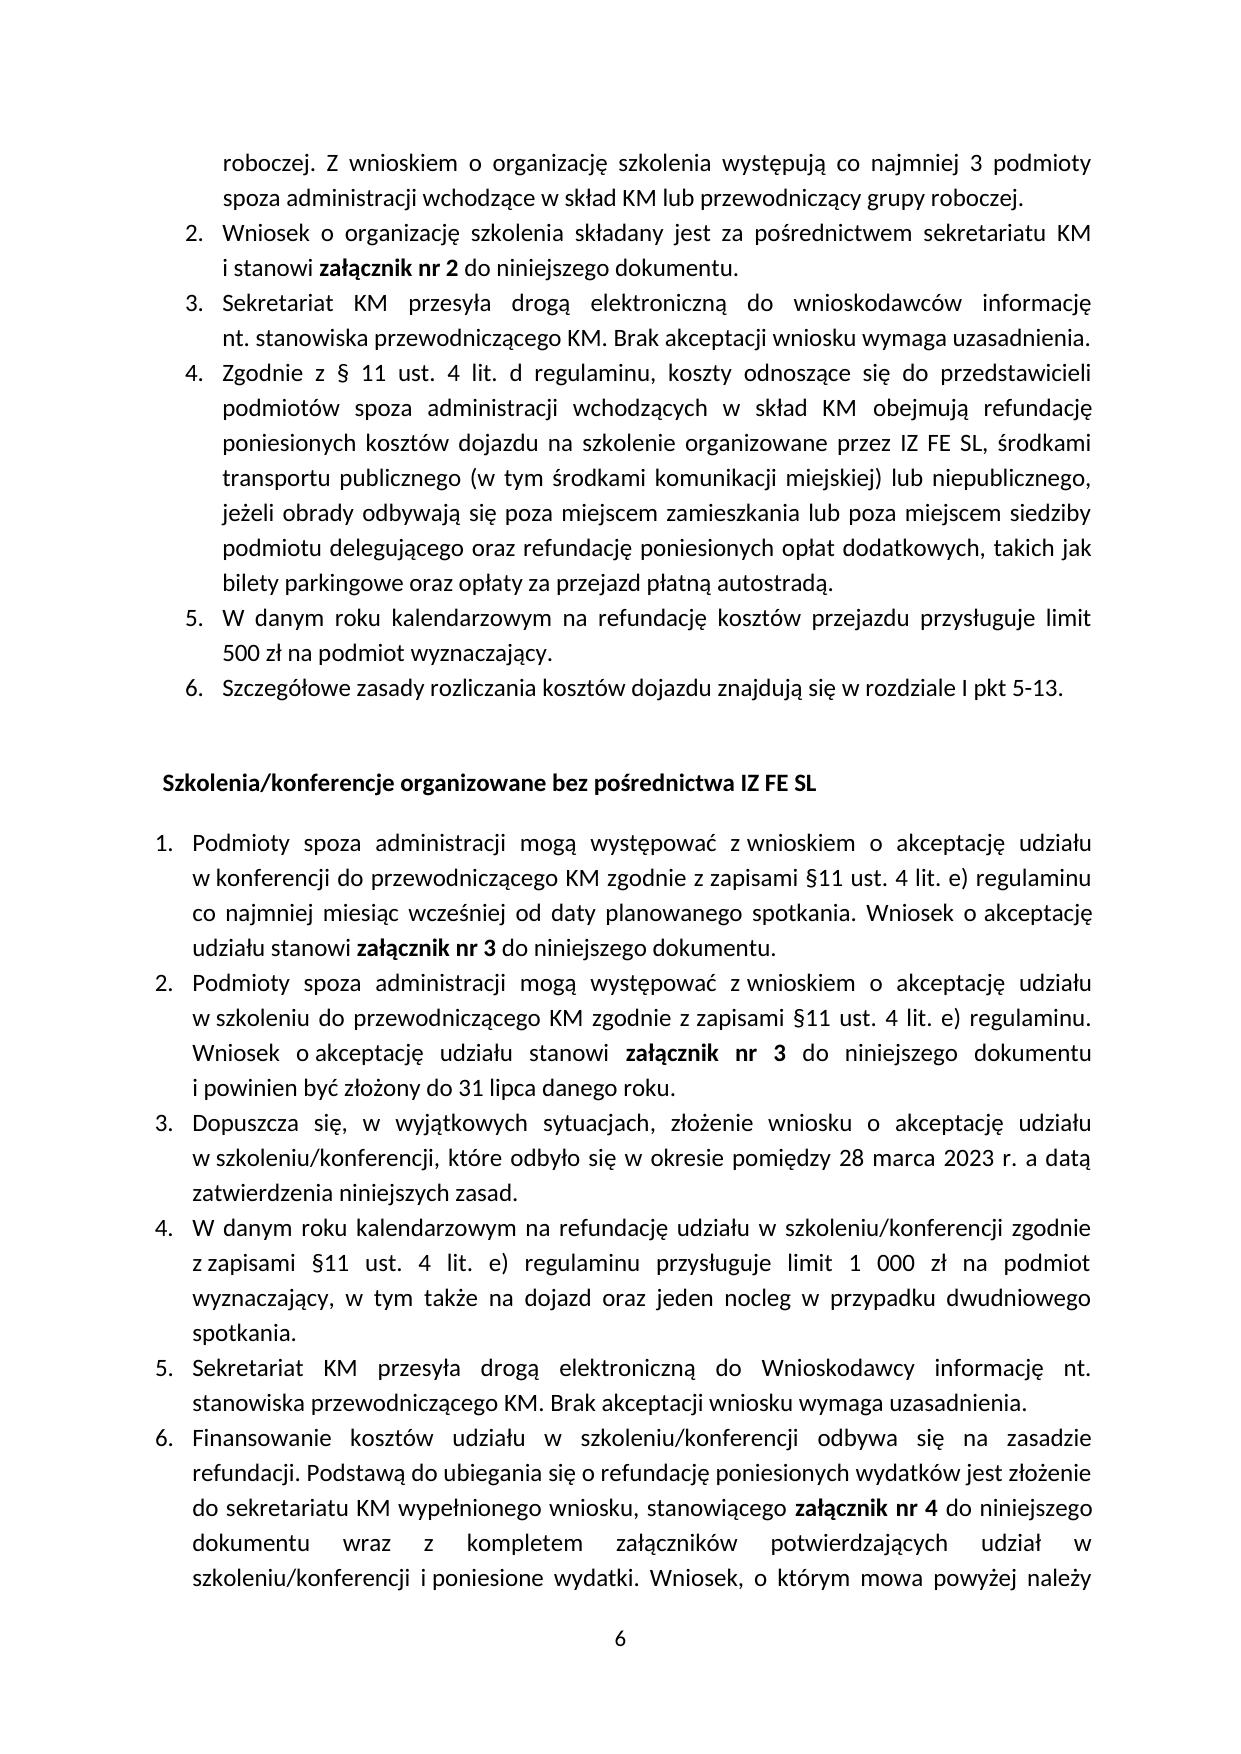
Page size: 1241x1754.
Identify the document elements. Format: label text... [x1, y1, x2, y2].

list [155, 1423, 1093, 1593]
list W danym roku kalendarzowym na refundację udziału w szkoleniu/konferencji zgodnie z zapisami §11 ust. 4 lit. e) regulaminu przysługuje limit 1 000 zł na podmiot wyznaczający, w tym także na dojazd oraz jeden nocleg w przypadku dwudniowego spotkania. [154, 1213, 1093, 1348]
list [185, 148, 1093, 213]
list Sekretariat KM przesyła drogą elektroniczną do wnioskodawców informację nt. stanowiska przewodniczącego KM. Brak akceptacji wniosku wymaga uzasadnienia. [185, 288, 1093, 353]
list Dopuszcza się, w wyjątkowych sytuacjach, złożenie wniosku o akceptację udziału w szkoleniu/konferencji, które odbyło się w okresie pomiędzy 28 marca 2023 r. a datą zatwierdzenia niniejszych zasad. [154, 1108, 1093, 1208]
list Szczegółowe zasady rozliczania kosztów dojazdu znajdują się w rozdziale I pkt 5-13. [185, 673, 1093, 703]
list Zgodnie z § 11 ust. 4 lit. d regulaminu, koszty odnoszące się do przedstawicieli podmiotów spoza administracji wchodzących w skład KM obejmują refundację poniesionych kosztów dojazdu na szkolenie organizowane przez IZ FE SL, środkami transportu publicznego (w tym środkami komunikacji miejskiej) lub niepublicznego, jeżeli obrady odbywają się poza miejscem zamieszkania lub poza miejscem siedziby podmiotu delegującego oraz refundację poniesionych opłat dodatkowych, takich jak bilety parkingowe oraz opłaty za przejazd płatną autostradą. [185, 358, 1093, 598]
text Szkolenia/konferencje organizowane bez pośrednictwa IZ FE SL [162, 768, 1093, 798]
list Sekretariat KM przesyła drogą elektroniczną do Wnioskodawcy informację nt. stanowiska przewodniczącego KM. Brak akceptacji wniosku wymaga uzasadnienia. [155, 1353, 1093, 1418]
list Podmioty spoza administracji mogą występować z wnioskiem o akceptację udziału w szkoleniu do przewodniczącego KM zgodnie z zapisami §11 ust. 4 lit. e) regulaminu. Wniosek o akceptację udziału stanowi załącznik nr 3 do niniejszego dokumentu i powinien być złożony do 31 lipca danego roku. [154, 968, 1093, 1103]
list Wniosek o organizację szkolenia składany jest za pośrednictwem sekretariatu KM i stanowi załącznik nr 2 do niniejszego dokumentu. [185, 218, 1093, 283]
list W danym roku kalendarzowym na refundację kosztów przejazdu przysługuje limit 500 zł na podmiot wyznaczający. [185, 603, 1093, 668]
list Podmioty spoza administracji mogą występować z wnioskiem o akceptację udziału w konferencji do przewodniczącego KM zgodnie z zapisami §11 ust. 4 lit. e) regulaminu co najmniej miesiąc wcześniej od daty planowanego spotkania. Wniosek o akceptację udziału stanowi załącznik nr 3 do niniejszego dokumentu. [154, 828, 1093, 963]
